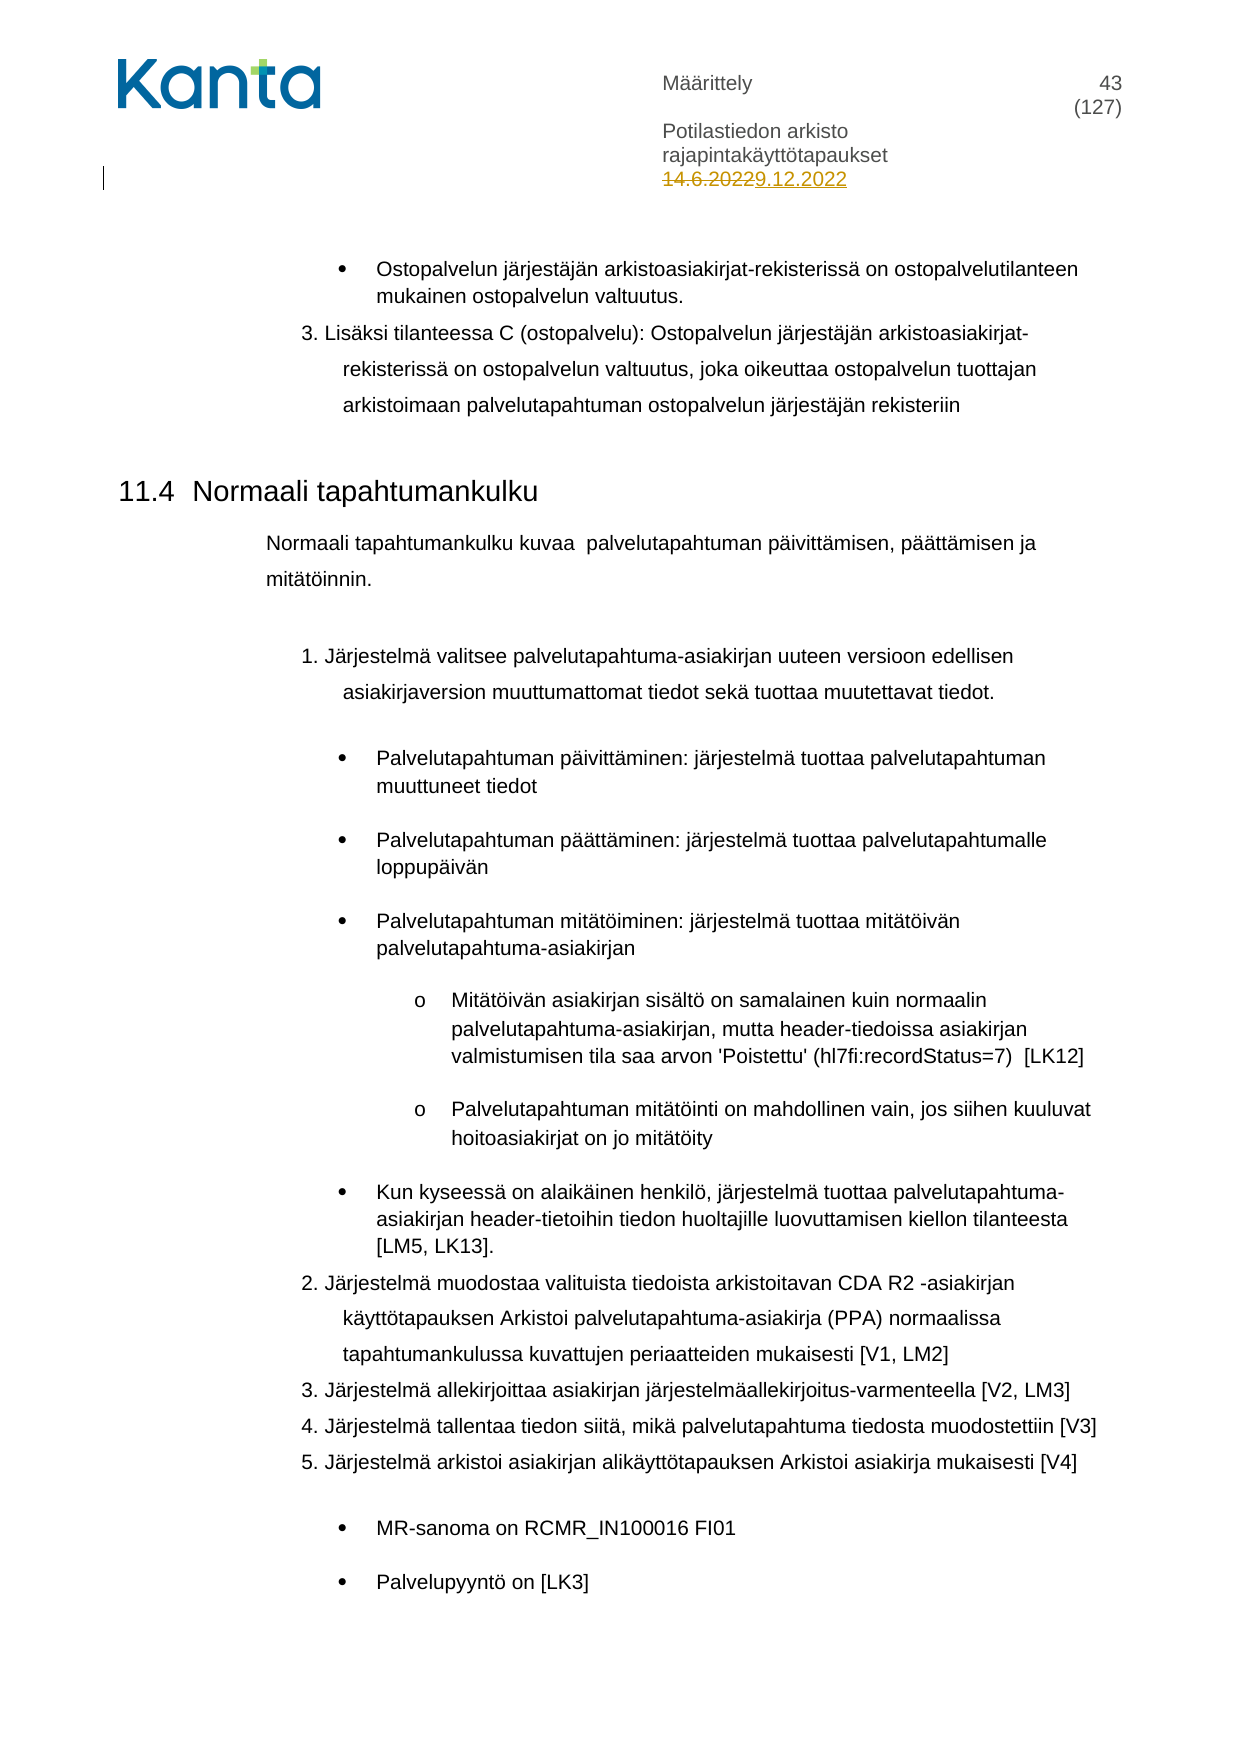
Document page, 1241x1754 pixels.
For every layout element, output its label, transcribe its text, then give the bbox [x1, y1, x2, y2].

list Mitätöivän asiakirjan sisältö on samalainen kuin normaalin palvelutapahtuma-asiakirjan, mutta header-tiedoissa asiakirjan valmistumisen tila saa arvon 'Poistettu' (hl7fi:recordStatus=7) [LK12] [414, 987, 1122, 1068]
list Palvelutapahtuman päivittäminen: järjestelmä tuottaa palvelutapahtuman muuttuneet tiedot [339, 743, 1122, 797]
list Järjestelmä muodostaa valituista tiedoista arkistoitavan CDA R2 -asiakirjan käyttötapauksen Arkistoi palvelutapahtuma-asiakirja (PPA) normaalissa tapahtumankulussa kuvattujen periaatteiden mukaisesti [V1, LM2] [301, 1270, 1122, 1366]
list Lisäksi tilanteessa C (ostopalvelu): Ostopalvelun järjestäjän arkistoasiakirjat-rekisterissä on ostopalvelun valtuutus, joka oikeuttaa ostopalvelun tuottajan arkistoimaan palvelutapahtuman ostopalvelun järjestäjän rekisteriin [301, 321, 1122, 416]
list Järjestelmä tallentaa tiedon siitä, mikä palvelutapahtuma tiedosta muodostettiin [V3] [301, 1414, 1122, 1438]
list Ostopalvelun järjestäjän arkistoasiakirjat-rekisterissä on ostopalvelutilanteen mukainen ostopalvelun valtuutus. [339, 254, 1122, 308]
list Palvelutapahtuman mitätöiminen: järjestelmä tuottaa mitätöivän palvelutapahtuma-asiakirjan [339, 906, 1122, 960]
list Järjestelmä arkistoi asiakirjan alikäyttötapauksen Arkistoi asiakirja mukaisesti [V4] [301, 1450, 1122, 1474]
list Kun kyseessä on alaikäinen henkilö, järjestelmä tuottaa palvelutapahtuma-asiakirjan header-tietoihin tiedon huoltajille luovuttamisen kiellon tilanteesta [LM5, LK13]. [339, 1177, 1122, 1258]
list Palvelupyyntö on [LK3] [339, 1567, 1122, 1594]
picture [118, 59, 321, 109]
list Järjestelmä valitsee palvelutapahtuma-asiakirjan uuteen versioon edellisen asiakirjaversion muuttumattomat tiedot sekä tuottaa muutettavat tiedot. [301, 644, 1122, 704]
text Normaali tapahtumankulku kuvaa palvelutapahtuman päivittämisen, päättämisen ja mitätöinnin. [266, 531, 1122, 591]
list MR-sanoma on RCMR_IN100016 FI01 [339, 1513, 1122, 1540]
list Järjestelmä allekirjoittaa asiakirjan järjestelmäallekirjoitus-varmenteella [V2, LM3] [301, 1378, 1122, 1402]
subtitle Normaali tapahtumankulku [118, 474, 1122, 508]
list Palvelutapahtuman mitätöinti on mahdollinen vain, jos siihen kuuluvat hoitoasiakirjat on jo mitätöity [414, 1095, 1122, 1149]
list Palvelutapahtuman päättäminen: järjestelmä tuottaa palvelutapahtumalle loppupäivän [339, 824, 1122, 879]
